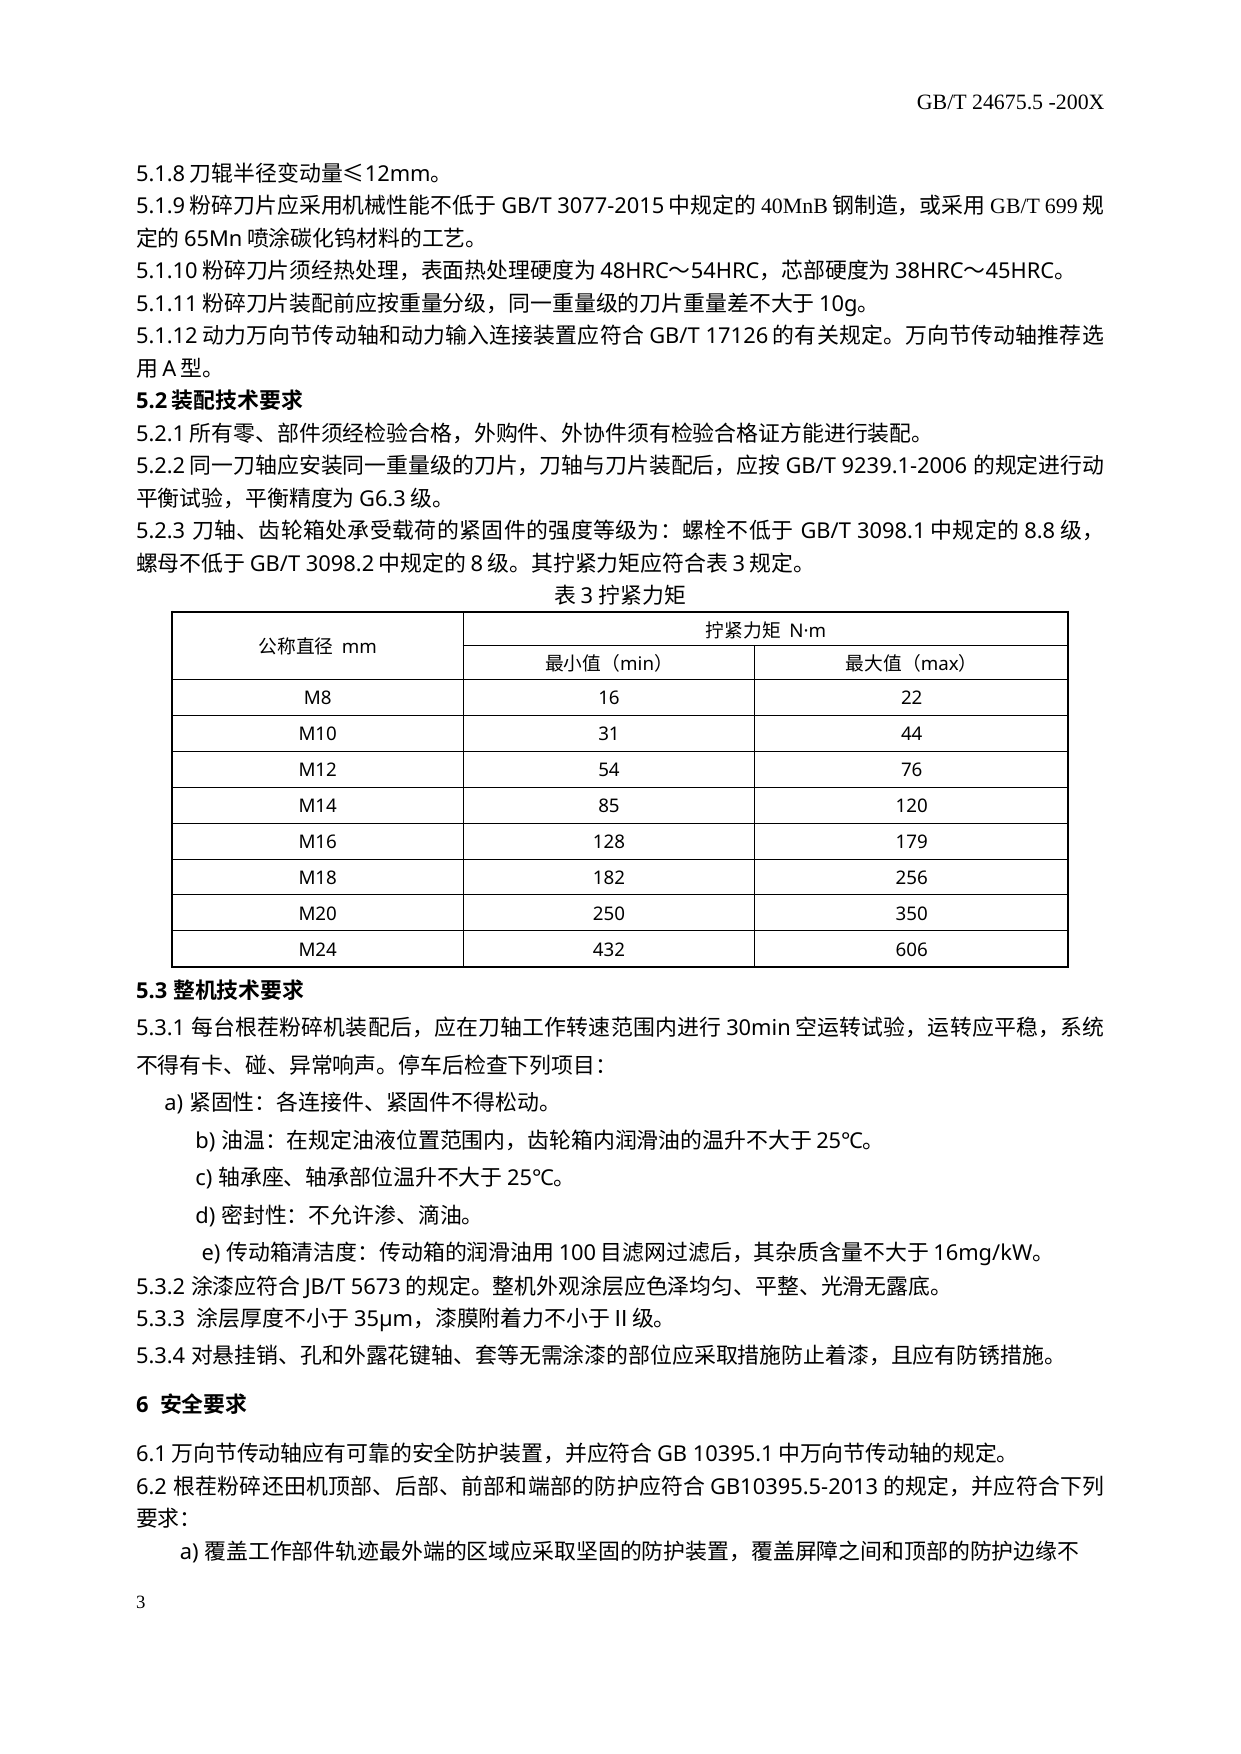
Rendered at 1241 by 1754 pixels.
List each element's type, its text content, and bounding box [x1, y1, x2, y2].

text 涂漆应符合JB/T 5673的规定。整机外观涂层应色泽均匀、平整、光滑无露底。 [136, 1268, 1104, 1301]
text 6 安全要求 [136, 1387, 1104, 1419]
table_cell 最大值（max） [755, 646, 1067, 679]
table_cell 128 [464, 824, 754, 858]
text 5.1.8刀辊半径变动量≤。 [136, 156, 1104, 188]
table_cell 最小值（min） [464, 646, 754, 679]
text 5.2装配技术要求 [136, 383, 1104, 416]
text b) 油温：在规定油液位置范围内，齿轮箱内润滑油的温升不大于。 [136, 1118, 1104, 1156]
table_cell M24 [173, 931, 463, 966]
text 5.3.3 涂层厚度不小于35μm，漆膜附着力不小于Ⅱ级。 [136, 1301, 1104, 1333]
text 6.2 根茬粉碎还田机顶部、后部、前部和端部的防护应符合GB10395.5-2013的规定，并应符合下列要求： [136, 1468, 1104, 1533]
table_cell 22 [755, 680, 1067, 715]
table_cell 76 [755, 752, 1067, 787]
text 5.1.11粉碎刀片装配前应按重量分级，同一重量级的刀片重量差不大于。 [136, 286, 1104, 318]
table_cell M14 [173, 788, 463, 822]
table_cell 31 [464, 716, 754, 751]
text 5.3.4 对悬挂销、孔和外露花键轴、套等无需涂漆的部位应采取措施防止着漆，且应有防锈措施。 [136, 1333, 1104, 1371]
table_cell M10 [173, 716, 463, 751]
table_cell M18 [173, 860, 463, 894]
table_cell 16 [464, 680, 754, 715]
table_cell 606 [755, 931, 1067, 966]
table_cell M20 [173, 895, 463, 930]
table_cell M12 [173, 752, 463, 787]
text 5.2.3 刀轴、齿轮箱处承受载荷的紧固件的强度等级为：螺栓不低于GB/T 3098.1中规定的8.8级，螺母不低于GB/T 3098.2中规定的8级。其拧紧力矩应符合表3规定。 [136, 513, 1104, 578]
text a) 覆盖工作部件轨迹最外端的区域应采取坚固的防护装置，覆盖屏障之间和顶部的防护边缘不 [136, 1533, 1104, 1566]
text 6.1万向节传动轴应有可靠的安全防护装置，并应符合GB 10395.1中万向节传动轴的规定。 [136, 1436, 1104, 1468]
table_cell 44 [755, 716, 1067, 751]
table_cell 250 [464, 895, 754, 930]
text 同一刀轴应安装同一重量级的刀片，刀轴与刀片装配后，应按GB/T 9239.1-2006 的规定进行动平衡试验，平衡精度为G6.3级。 [136, 448, 1104, 513]
text c) 轴承座、轴承部位温升不大于。 [136, 1156, 1104, 1193]
table_header 公称直径 mm [173, 613, 463, 679]
text a) 紧固性：各连接件、紧固件不得松动。 [136, 1081, 1104, 1118]
table_cell M8 [173, 680, 463, 715]
table_cell 85 [464, 788, 754, 822]
table_cell 350 [755, 895, 1067, 930]
text 5.1.12动力万向节传动轴和动力输入连接装置应符合GB/T 17126的有关规定。万向节传动轴推荐选用A型。 [136, 318, 1104, 383]
text e) 传动箱清洁度：传动箱的润滑油用100目滤网过滤后，其杂质含量不大于16mg/kW。 [136, 1231, 1104, 1268]
text 5.3 整机技术要求 [136, 968, 1104, 1006]
table_cell 54 [464, 752, 754, 787]
table_cell 182 [464, 860, 754, 894]
table_cell 432 [464, 931, 754, 966]
table_cell 120 [755, 788, 1067, 822]
text 5.2.1所有零、部件须经检验合格，外购件、外协件须有检验合格证方能进行装配。 [136, 416, 1104, 448]
table_header 拧紧力矩 N·m [464, 613, 1067, 645]
table_cell 256 [755, 860, 1067, 894]
text 5.1.9粉碎刀片应采用机械性能不低于GB/T 3077-2015中规定的40MnB钢制造，或采用GB/T 699规定的65Mn喷涂碳化钨材料的工艺。 [136, 188, 1104, 253]
text 每台根茬粉碎机装配后，应在刀轴工作转速范围内进行30min空运转试验，运转应平稳，系统不得有卡、碰、异常响声。停车后检查下列项目： [136, 1006, 1104, 1081]
text d) 密封性：不允许渗、滴油。 [136, 1193, 1104, 1231]
text 5.1.10粉碎刀片须经热处理，表面热处理硬度为48HRC～54HRC，芯部硬度为38HRC～45HRC。 [136, 253, 1104, 286]
text 表3 拧紧力矩 [136, 578, 1104, 611]
table_cell M16 [173, 824, 463, 858]
table_cell 179 [755, 824, 1067, 858]
